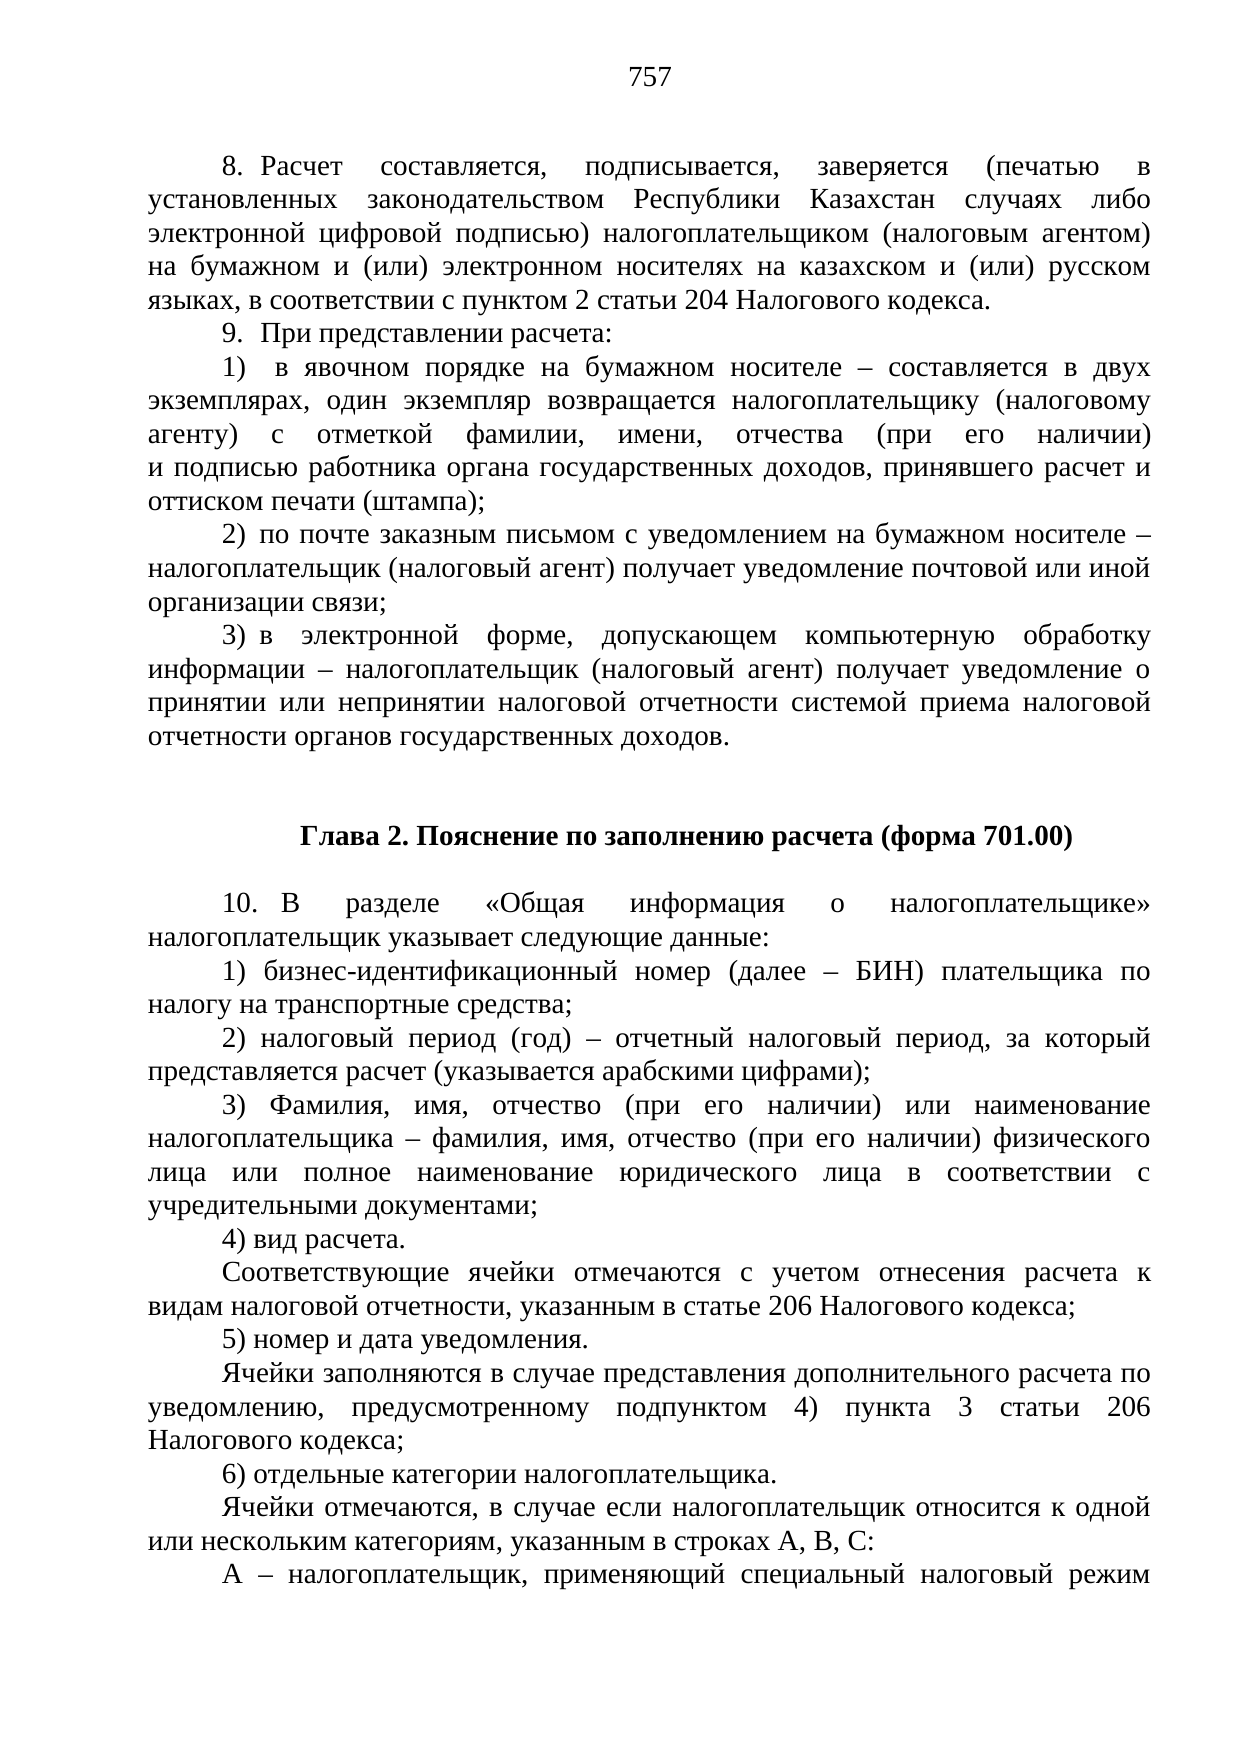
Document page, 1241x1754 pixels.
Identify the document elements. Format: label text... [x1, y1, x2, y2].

text 5) номер и дата уведомления. [148, 1322, 1152, 1355]
list В разделе «Общая информация о налогоплательщике» налогоплательщик указывает следующие данные: [148, 886, 1152, 953]
text 6) отдельные категории налогоплательщика. [148, 1456, 1152, 1489]
text 1) бизнес-идентификационный номер (далее – БИН) плательщика по налогу на транспортные средства; [148, 953, 1152, 1020]
text 2) налоговый период (год) – отчетный налоговый период, за который представляется расчет (указывается арабскими цифрами); [148, 1020, 1152, 1087]
text 4) вид расчета. [148, 1221, 1152, 1254]
text Соответствующие ячейки отмечаются с учетом отнесения расчета к видам налоговой отчетности, указанным в статье 206 Налогового кодекса; [148, 1254, 1152, 1322]
list При представлении расчета: [148, 315, 1152, 349]
list в явочном порядке на бумажном носителе – составляется в двух экземплярах, один экземпляр возвращается налогоплательщику (налоговому агенту) с отметкой фамилии, имени, отчества (при его наличии) и подписью работника органа государственных доходов, принявшего расчет и оттиском печати (штампа); [148, 349, 1152, 517]
text Ячейки отмечаются, в случае если налогоплательщик относится к одной или нескольким категориям, указанным в строках А, В, С: [148, 1489, 1152, 1556]
list по почте заказным письмом с уведомлением на бумажном носителе – налогоплательщик (налоговый агент) получает уведомление почтовой или иной организации связи; [148, 517, 1152, 617]
text Ячейки заполняются в случае представления дополнительного расчета по уведомлению, предусмотренному подпунктом 4) пункта 3 статьи 206 Налогового кодекса; [148, 1355, 1152, 1456]
list в электронной форме, допускающем компьютерную обработку информации – налогоплательщик (налоговый агент) получает уведомление о принятии или непринятии налоговой отчетности системой приема налоговой отчетности органов государственных доходов. [148, 617, 1152, 751]
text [148, 1556, 1152, 1590]
text Глава 2. Пояснение по заполнению расчета (форма 701.00) [148, 818, 1152, 852]
list Расчет составляется, подписывается, заверяется (печатью в установленных законодательством Республики Казахстан случаях либо электронной цифровой подписью) налогоплательщиком (налоговым агентом) на бумажном и (или) электронном носителях на казахском и (или) русском языках, в соответствии с пунктом 2 статьи 204 Налогового кодекса. [148, 148, 1152, 315]
text 3) Фамилия, имя, отчество (при его наличии) или наименование налогоплательщика – фамилия, имя, отчество (при его наличии) физического лица или полное наименование юридического лица в соответствии с учредительными документами; [148, 1087, 1152, 1221]
